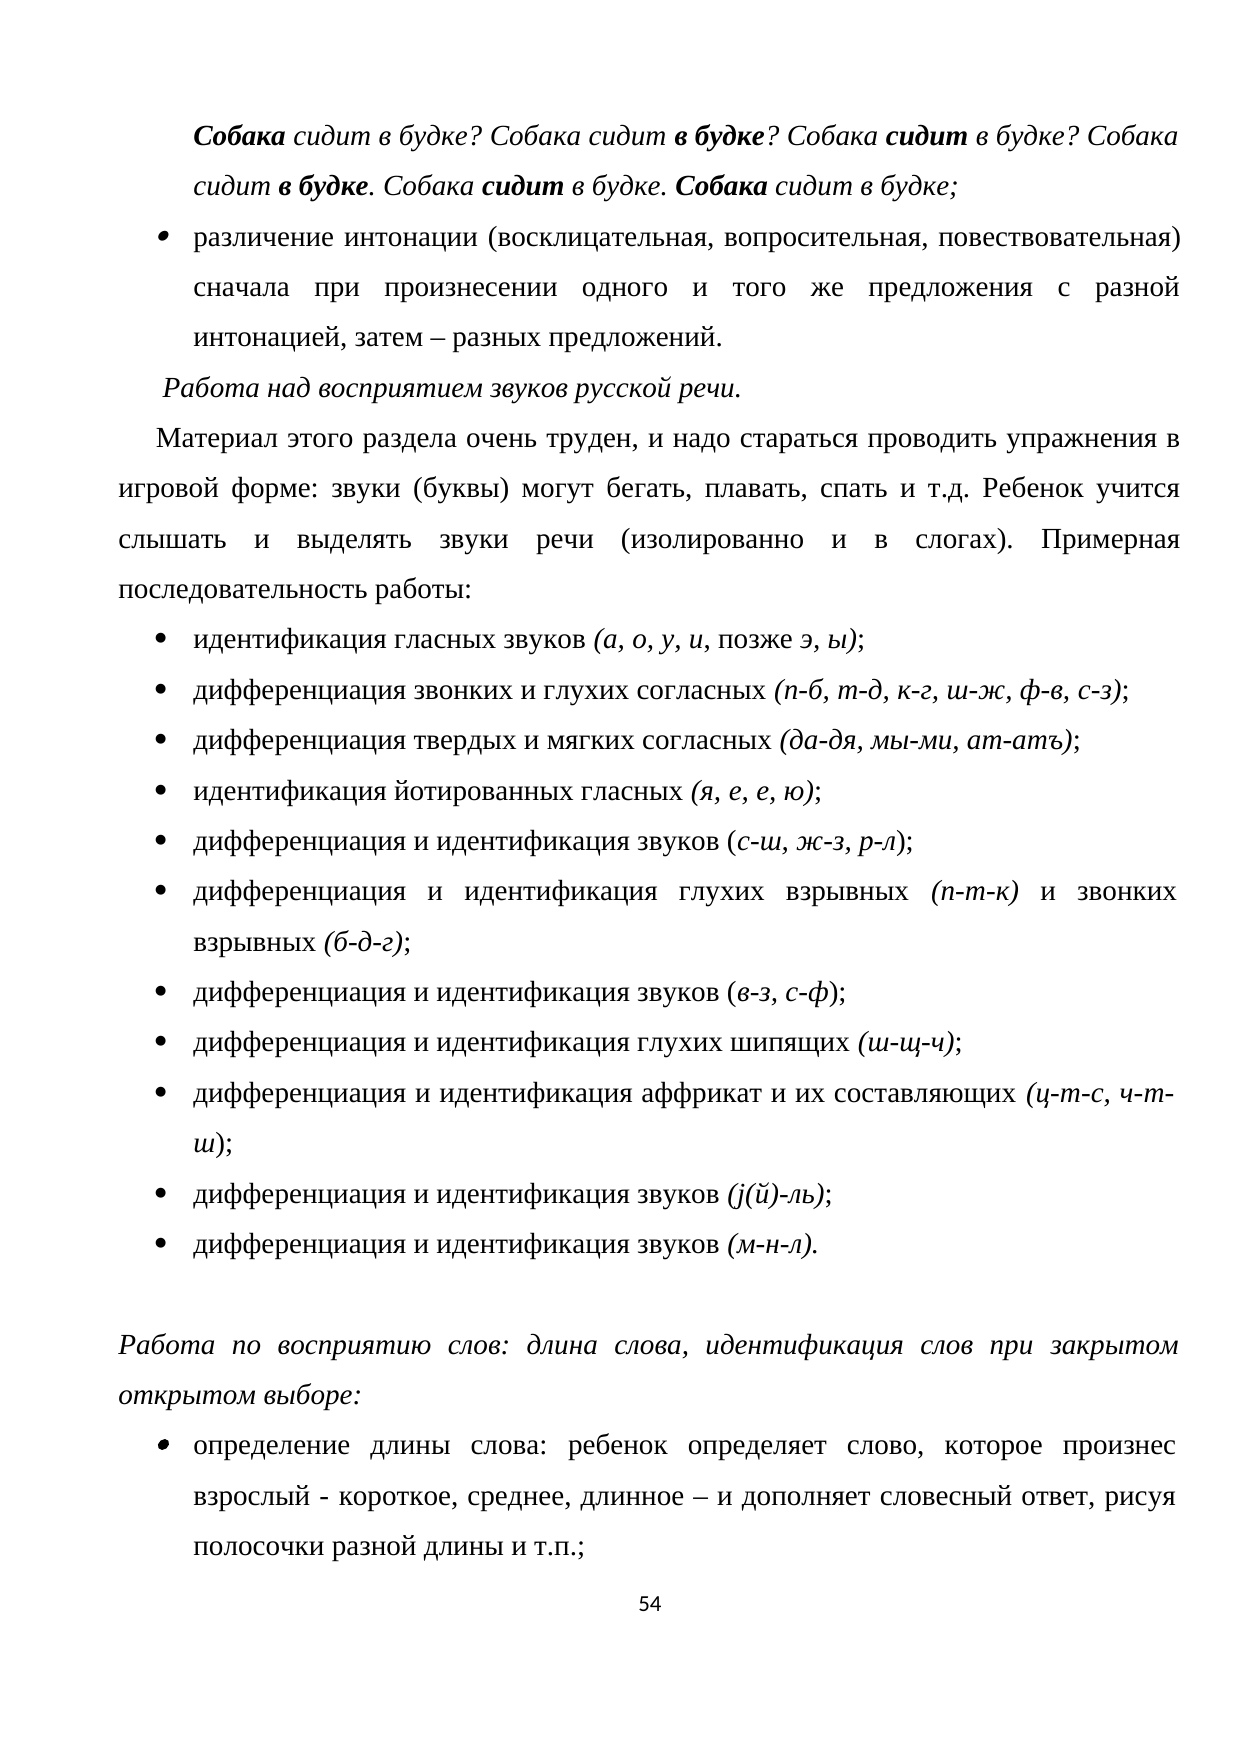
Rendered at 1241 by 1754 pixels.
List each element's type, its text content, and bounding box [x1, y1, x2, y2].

list дифференциация и идентификация звуков (j(й)-ль); [156, 1176, 1177, 1209]
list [156, 118, 1181, 202]
text Работа по восприятию слов: длина слова, идентификация слов при закрытом открытом выборе: [118, 1327, 1181, 1411]
list дифференциация и идентификация звуков (с-ш, ж-з, р-л); [156, 823, 1177, 857]
list дифференциация и идентификация аффрикат и их составляющих (ц-т-с, ч-m-ш); [156, 1075, 1177, 1159]
list дифференциация и идентификация глухих взрывных (п-т-к) и звонких взрывных (б-д-г); [156, 873, 1177, 957]
list дифференциация и идентификация глухих шипящих (ш-щ-ч); [156, 1024, 1177, 1058]
list идентификация йотированных гласных (я, е, е, ю); [156, 773, 1177, 806]
text Материал этого раздела очень труден, и надо стараться проводить упражнения в игровой форме: звуки (буквы) могут бегать, плавать, спать и т.д. Ребенок учится слышать и выделять звуки речи (изолированно и в слогах). Примерная последовательность работы: [118, 420, 1181, 604]
list идентификация гласных звуков (а, о, у, и, позже э, ы); [156, 621, 1177, 655]
list дифференциация твердых и мягких согласных (да-дя, мы-ми, ат-атъ); [156, 722, 1177, 756]
text Работа над восприятием звуков русской речи. [118, 370, 1181, 403]
list дифференциация и идентификация звуков (м-н-л). [156, 1226, 1177, 1260]
list дифференциация звонких и глухих согласных (п-б, т-д, к-г, ш-ж, ф-в, с-з); [156, 672, 1177, 705]
list дифференциация и идентификация звуков (в-з, с-ф); [156, 974, 1177, 1008]
list определение длины слова: ребенок определяет слово, которое произнес взрослый - короткое, среднее, длинное – и дополняет словесный ответ, рисуя полосочки разной длины и т.п.; [156, 1427, 1177, 1562]
list различение интонации (восклицательная, вопросительная, повествовательная) сначала при произнесении одного и того же предложения с разной интонацией, затем – разных предложений. [156, 219, 1181, 353]
